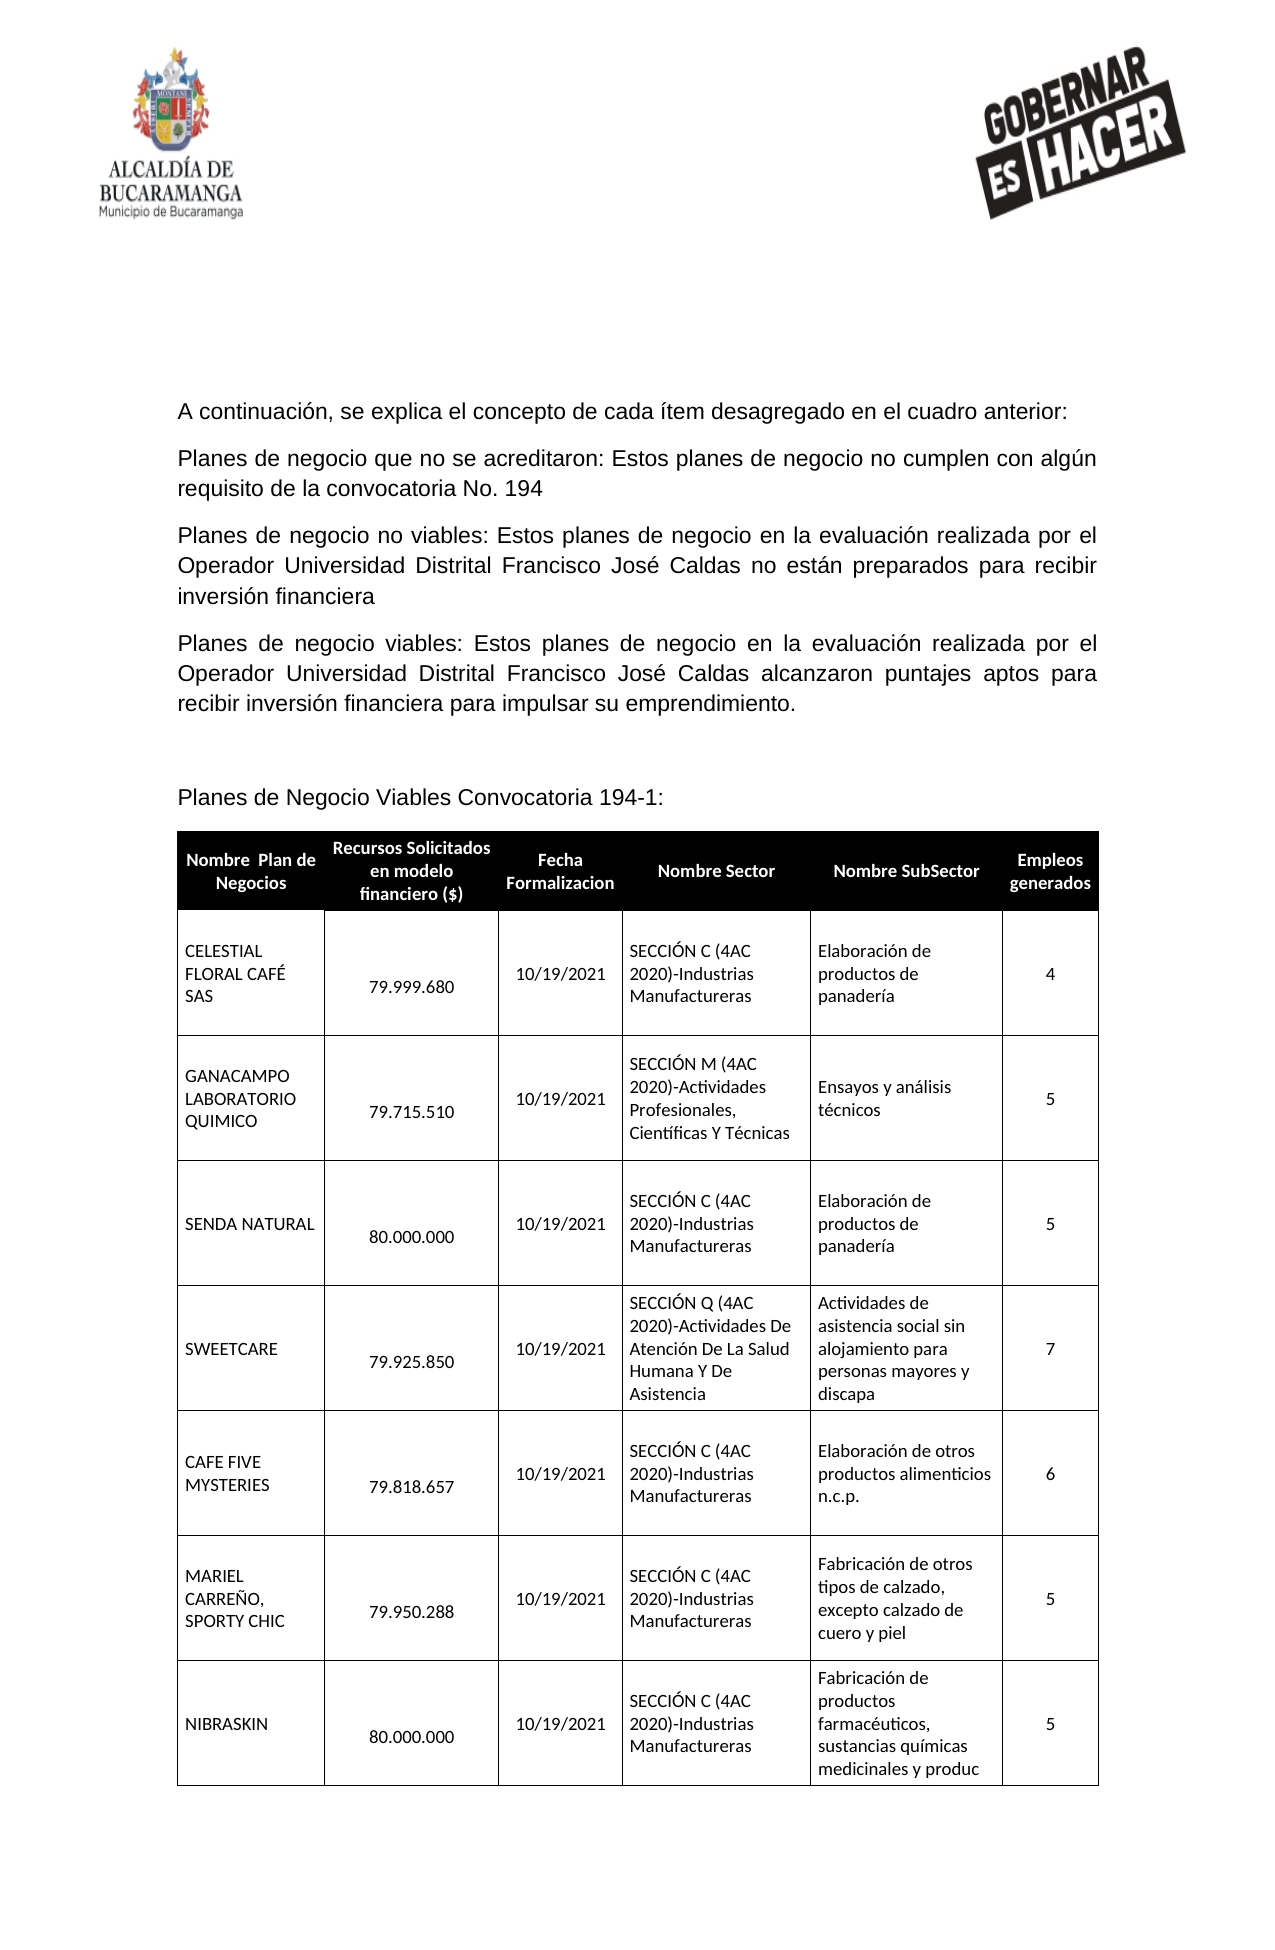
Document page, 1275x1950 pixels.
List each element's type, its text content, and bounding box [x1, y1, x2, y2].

table_cell Ensayos y análisis técnicos [811, 1036, 1002, 1160]
table_cell CAFE FIVE MYSTERIES [178, 1411, 324, 1535]
table_cell GANACAMPO LABORATORIO QUIMICO [178, 1036, 324, 1160]
table_header Nombre SubSector [811, 832, 1002, 910]
table_cell 10/19/2021 [499, 1286, 622, 1410]
table_cell 4 [1003, 911, 1098, 1035]
table_cell 10/19/2021 [499, 1536, 622, 1660]
table_cell 5 [1003, 1161, 1098, 1285]
table_cell MARIEL CARREÑO, SPORTY CHIC [178, 1536, 324, 1660]
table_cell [623, 1661, 810, 1785]
table_cell 10/19/2021 [499, 1161, 622, 1285]
table_cell 79.999.680 [325, 911, 498, 1035]
text A continuación, se explica el concepto de cada ítem desagregado en el cuadro anterior: [177, 398, 1098, 424]
table_cell 80.000.000 [325, 1661, 498, 1785]
table_cell SECCIÓN C (4AC 2020)-Industrias Manufactureras [623, 1411, 810, 1535]
table_header Recursos Solicitados en modelo financiero ($) [325, 832, 498, 910]
table_cell 5 [1003, 1661, 1098, 1785]
table_cell Fabricación de otros tipos de calzado, excepto calzado de cuero y piel [811, 1536, 1002, 1660]
table_cell 10/19/2021 [499, 1411, 622, 1535]
table_cell 79.925.850 [325, 1286, 498, 1410]
table_cell Fabricación de productos farmacéuticos, sustancias químicas medicinales y produc [811, 1661, 1002, 1785]
text Planes de negocio viables: Estos planes de negocio en la evaluación realizada por el Operador Universidad Distrital Francisco José Caldas alcanzaron puntajes aptos para recibir inversión financiera para impulsar su emprendimiento. [177, 629, 1098, 716]
table_cell 79.950.288 [325, 1536, 498, 1660]
table_cell SENDA NATURAL [178, 1161, 324, 1285]
table_cell 6 [1003, 1411, 1098, 1535]
table_header Nombre Plan de Negocios [178, 832, 324, 910]
table_cell 10/19/2021 [499, 1661, 622, 1785]
table_cell SECCIÓN C (4AC 2020)-Industrias Manufactureras [623, 1536, 810, 1660]
text Planes de Negocio Viables Convocatoria 194-1: [177, 784, 1098, 810]
table_header Nombre Sector [623, 832, 810, 910]
table_cell CELESTIAL FLORAL CAFÉ SAS [178, 910, 324, 1035]
table_cell SECCIÓN M (4AC 2020)-Actividades Profesionales, Científicas Y Técnicas [623, 1036, 810, 1160]
text Planes de negocio no viables: Estos planes de negocio en la evaluación realizada por el Operador Universidad Distrital Francisco José Caldas no están preparados para recibir inversión financiera [177, 522, 1098, 609]
table_cell Elaboración de productos de panadería [811, 911, 1002, 1035]
picture [58, 0, 1217, 1950]
table_cell Actividades de asistencia social sin alojamiento para personas mayores y discapa [811, 1286, 1002, 1410]
table_cell 10/19/2021 [499, 1036, 622, 1160]
table_cell Elaboración de otros productos alimenticios n.c.p. [811, 1411, 1002, 1535]
text Planes de negocio que no se acreditaron: Estos planes de negocio no cumplen con algún requisito de la convocatoria No. 194 [177, 445, 1098, 502]
table_cell 7 [1003, 1286, 1098, 1410]
table_cell 5 [1003, 1036, 1098, 1160]
table_header Empleos generados [1003, 832, 1098, 910]
table_cell SECCIÓN Q (4AC 2020)-Actividades De Atención De La Salud Humana Y De Asistencia [623, 1286, 810, 1410]
table_cell 10/19/2021 [499, 911, 622, 1035]
table_cell SECCIÓN C (4AC 2020)-Industrias Manufactureras [623, 1161, 810, 1285]
table_cell NIBRASKIN [178, 1661, 324, 1785]
table_cell SECCIÓN C (4AC 2020)-Industrias Manufactureras [623, 911, 810, 1035]
table_cell 79.818.657 [325, 1411, 498, 1535]
table_header Fecha Formalizacion [499, 832, 622, 910]
table_cell Elaboración de productos de panadería [811, 1161, 1002, 1285]
table_cell SWEETCARE [178, 1286, 324, 1410]
table_cell 80.000.000 [325, 1161, 498, 1285]
table_cell 5 [1003, 1536, 1098, 1660]
table_cell 79.715.510 [325, 1036, 498, 1160]
